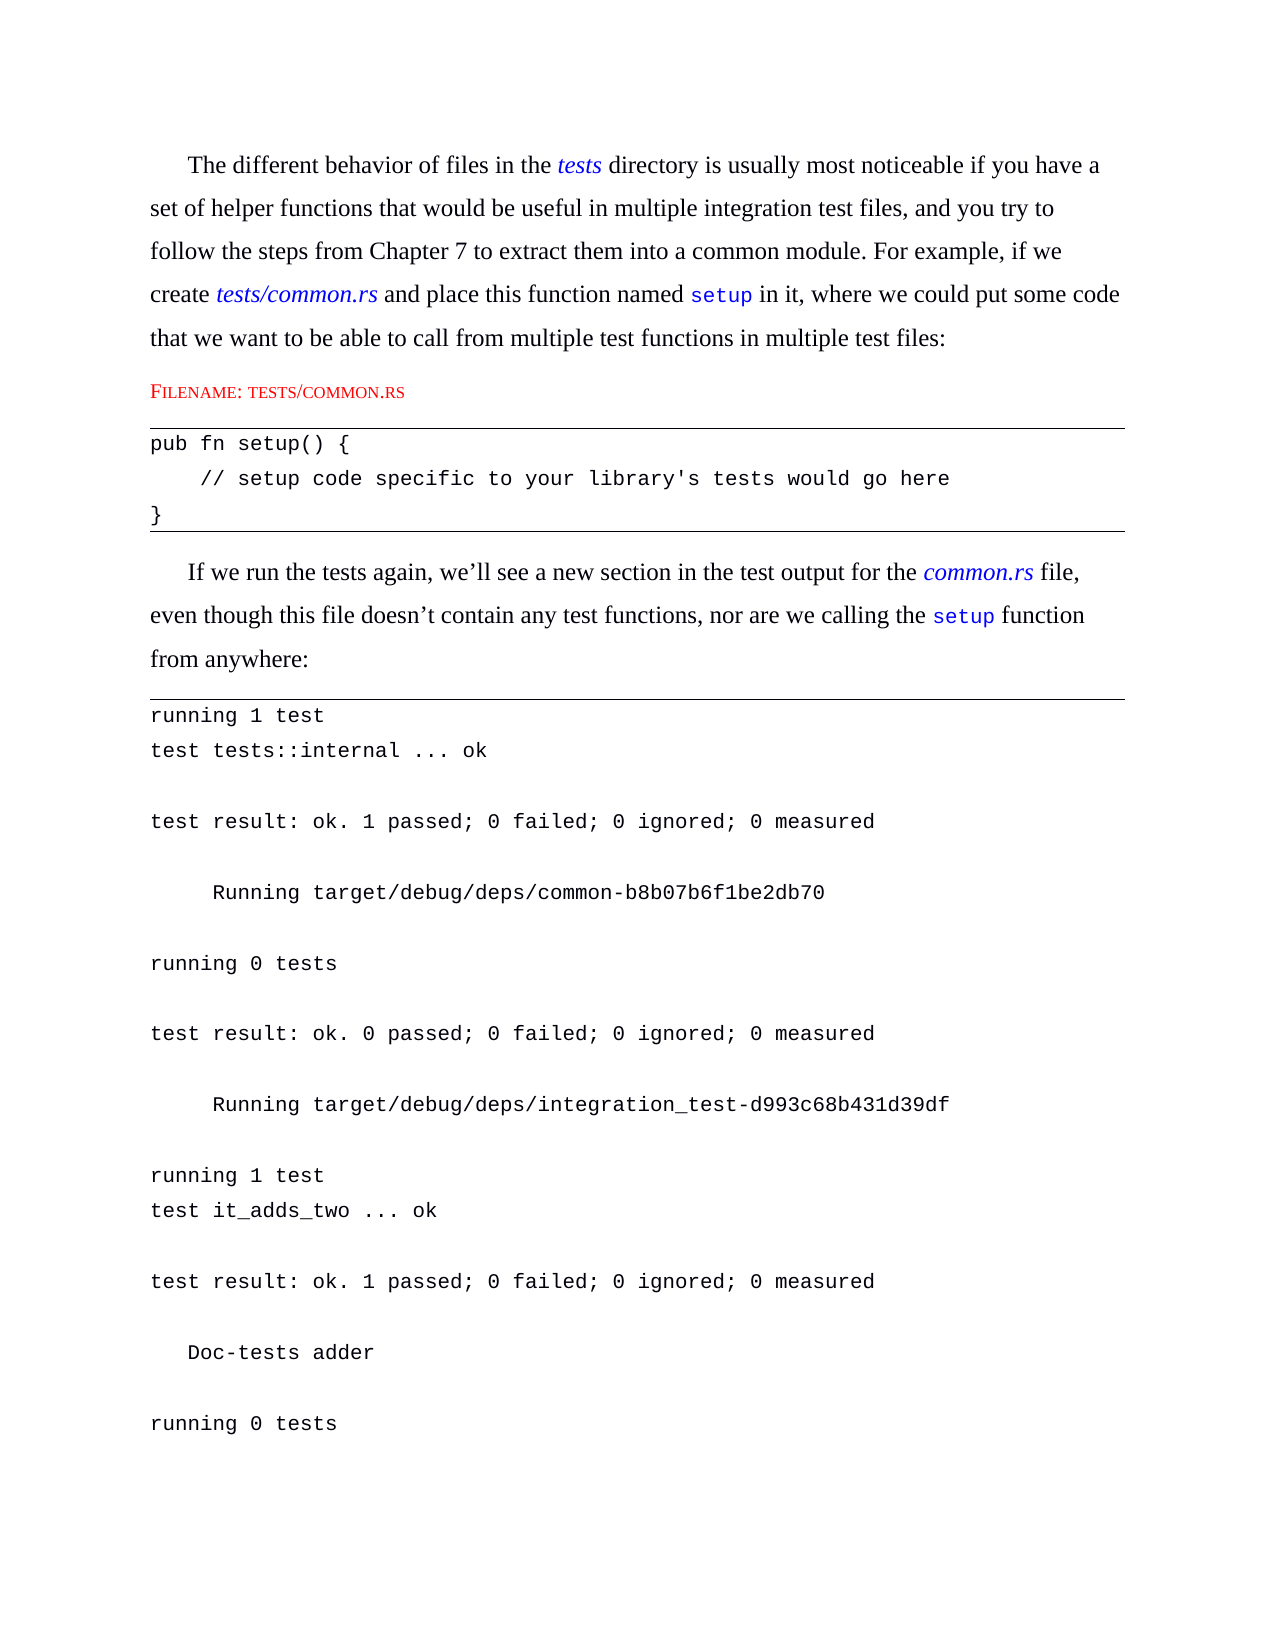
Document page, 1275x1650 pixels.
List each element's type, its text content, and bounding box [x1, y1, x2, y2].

text test it_adds_two ... ok [150, 1200, 1125, 1224]
text test result: ok. 0 passed; 0 failed; 0 ignored; 0 measured [150, 1023, 1125, 1047]
text Doc-tests adder [150, 1342, 1125, 1366]
text Running target/debug/deps/common-b8b07b6f1be2db70 [150, 882, 1125, 905]
text running 0 tests [150, 1413, 1125, 1437]
text Filename: tests/common.rs [150, 379, 1125, 403]
text } [150, 503, 1125, 531]
text The different behavior of files in the tests directory is usually most noticeable if you have a set of helper functions that would be useful in multiple integration test files, and you try to follow the steps from Chapter 7 to extract them into a common module. For example, if we create tests/common.rs and place this function named setup in it, where we could put some code that we want to be able to call from multiple test functions in multiple test files: [150, 150, 1125, 352]
text running 1 test [150, 1165, 1125, 1189]
text pub fn setup() { [150, 429, 1125, 456]
text Running target/debug/deps/integration_test-d993c68b431d39df [150, 1094, 1125, 1118]
text running 0 tests [150, 952, 1125, 976]
text running 1 test [150, 700, 1125, 728]
text test result: ok. 1 passed; 0 failed; 0 ignored; 0 measured [150, 811, 1125, 834]
text test tests::internal ... ok [150, 740, 1125, 764]
text If we run the tests again, we’ll see a new section in the test output for the common.rs file, even though this file doesn’t contain any test functions, nor are we calling the setup function from anywhere: [150, 557, 1125, 672]
text test result: ok. 1 passed; 0 failed; 0 ignored; 0 measured [150, 1271, 1125, 1295]
text // setup code specific to your library's tests would go here [150, 468, 1125, 492]
